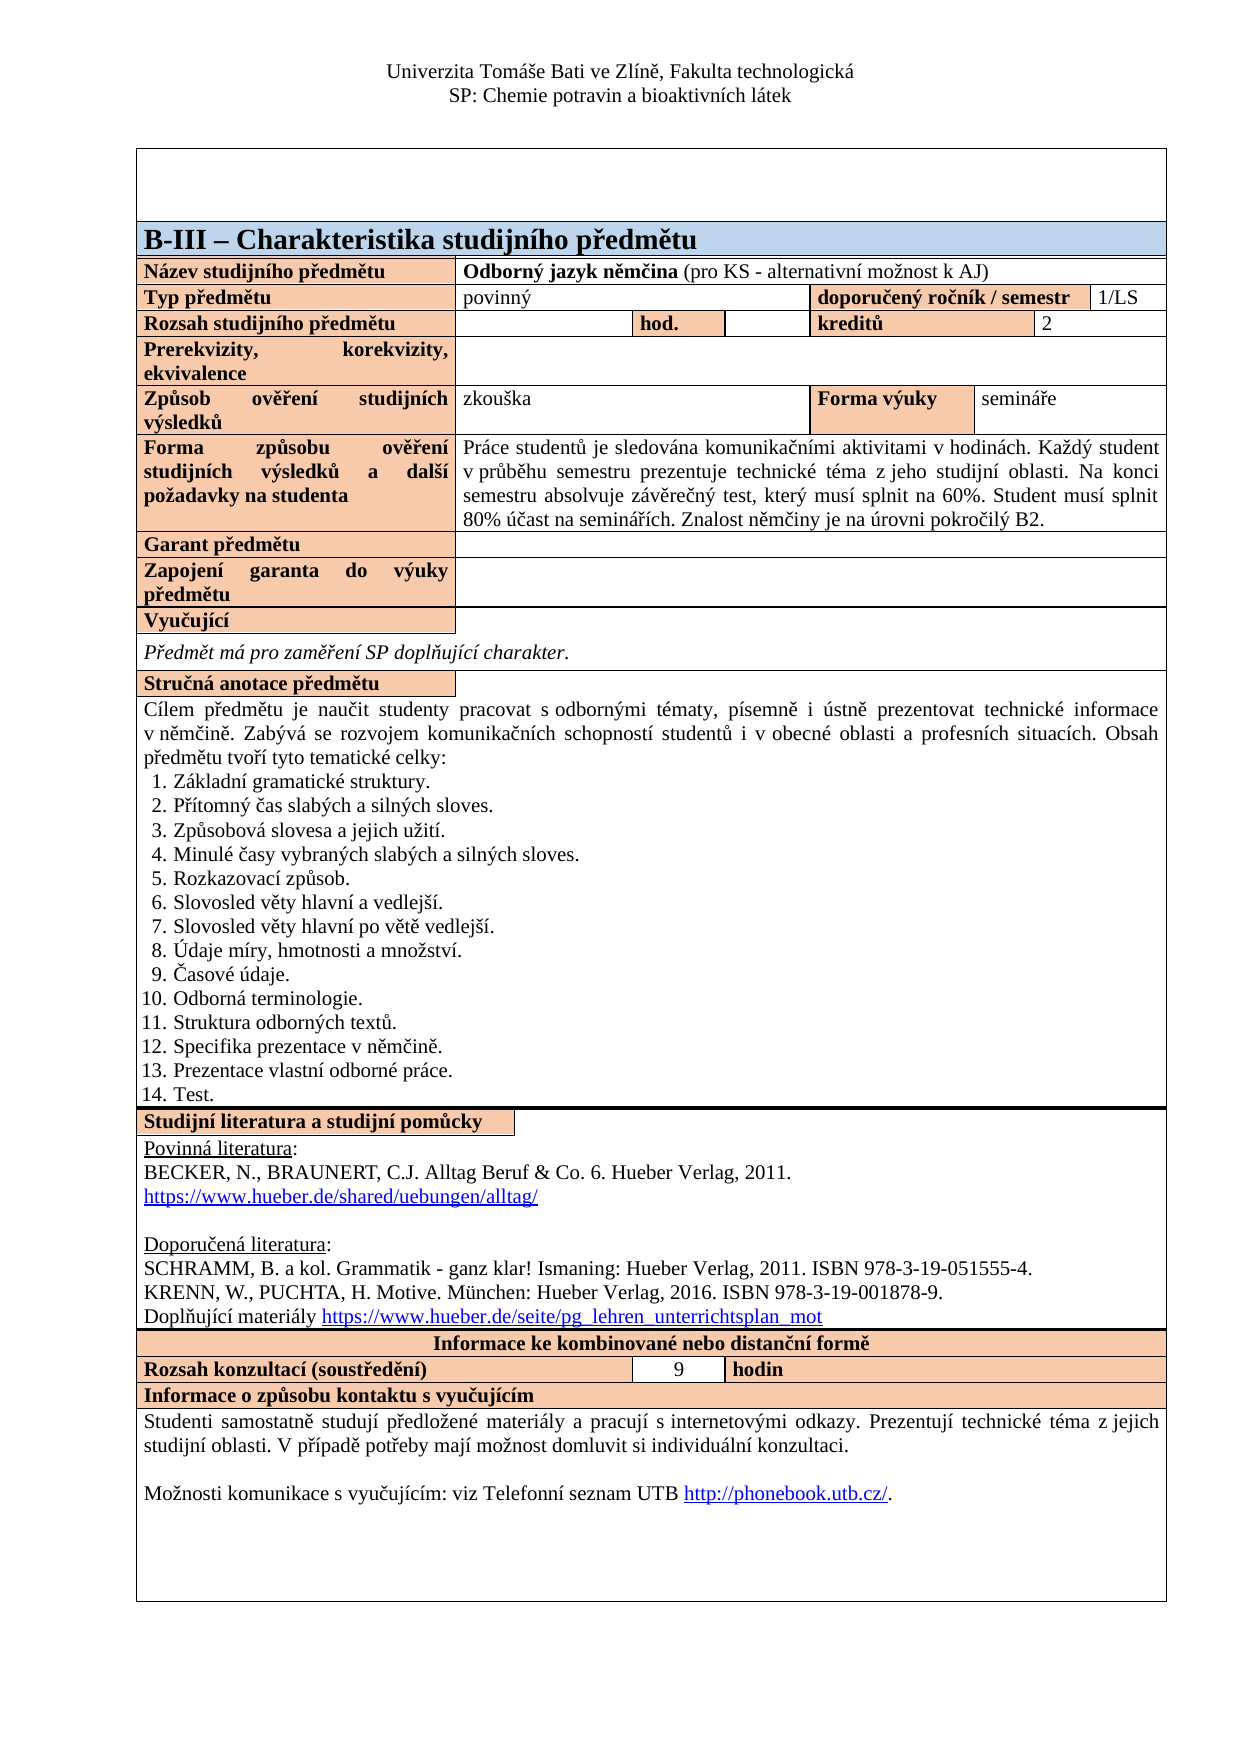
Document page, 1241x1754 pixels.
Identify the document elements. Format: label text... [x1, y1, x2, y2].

table_cell 1/LS [1091, 285, 1166, 309]
table_cell [456, 532, 1166, 557]
table_cell Rozsah studijního předmětu [137, 311, 455, 336]
table_cell Informace o způsobu kontaktu s vyučujícím [137, 1383, 1166, 1408]
table_cell Povinná literatura: Becker, N., Braunert, C.J. Alltag Beruf & Co. 6. Hueber Verlag, 2011. https://www.hueber.de/shared/uebungen/alltag/ Doporučená literatura: Schramm, B. a kol. Grammatik - ganz klar! Ismaning: Hueber Verlag, 2011. ISBN 978-3-19-051555-4. Krenn, W., Puchta, H. Motive. München: Hueber Verlag, 2016. ISBN 978-3-19-001878-9. Doplňující materiály https://www.hueber.de/seite/pg_lehren_unterrichtsplan_mot [137, 1135, 1166, 1328]
table_cell [515, 1110, 1166, 1134]
table_cell [726, 311, 809, 336]
table_cell Zapojení garanta do výuky předmětu [137, 558, 455, 606]
table_cell 2 [1035, 311, 1166, 336]
table_cell hodin [726, 1357, 1166, 1382]
table_cell Informace ke kombinované nebo distanční formě [137, 1331, 1166, 1356]
table_cell Vyučující [137, 608, 455, 632]
table_cell B-III – Charakteristika studijního předmětu [137, 222, 1166, 255]
table_cell Rozsah konzultací (soustředění) [137, 1357, 632, 1382]
table_cell [456, 608, 1166, 632]
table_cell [137, 149, 1166, 221]
table_cell Typ předmětu [137, 285, 455, 309]
table_cell povinný [456, 285, 809, 309]
table_cell [456, 671, 1166, 696]
table_cell [456, 337, 1166, 385]
table_cell Název studijního předmětu [137, 259, 455, 283]
table_cell Předmět má pro zaměření SP doplňující charakter. [137, 633, 1166, 670]
table_cell Způsob ověření studijních výsledků [137, 386, 455, 434]
table_cell kreditů [811, 311, 1034, 336]
table_cell zkouška [456, 386, 809, 434]
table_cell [137, 1409, 1166, 1601]
table_cell Garant předmětu [137, 532, 455, 557]
table_cell hod. [633, 311, 724, 336]
table_cell [456, 558, 1166, 606]
table_cell Práce studentů je sledována komunikačními aktivitami v hodinách. Každý student v průběhu semestru prezentuje technické téma z jeho studijní oblasti. Na konci semestru absolvuje závěrečný test, který musí splnit na 60%. Student musí splnit 80% účast na seminářích. Znalost němčiny je na úrovni pokročilý B2. [456, 435, 1166, 531]
table_cell Studijní literatura a studijní pomůcky [137, 1110, 514, 1134]
table_cell [456, 311, 632, 336]
table_cell Forma výuky [811, 386, 974, 434]
table_cell doporučený ročník / semestr [811, 285, 1090, 309]
table_cell Forma způsobu ověření studijních výsledků a další požadavky na studenta [137, 435, 455, 531]
table_cell Odborný jazyk němčina (pro KS - alternativní možnost k AJ) [456, 259, 1166, 283]
table_cell semináře [975, 386, 1166, 434]
table_cell Cílem předmětu je naučit studenty pracovat s odbornými tématy, písemně i ústně prezentovat technické informace v němčině. Zabývá se rozvojem komunikačních schopností studentů i v obecné oblasti a profesních situacích. Obsah předmětu tvoří tyto tematické celky: Základní gramatické struktury. Přítomný čas slabých a silných sloves. Způsobová slovesa a jejich užití. Minulé časy vybraných slabých a silných sloves. Rozkazovací způsob. Slovosled věty hlavní a vedlejší. Slovosled věty hlavní po větě vedlejší. Údaje míry, hmotnosti a množství. Časové údaje. Odborná terminologie. Struktura odborných textů. Specifika prezentace v němčině. Prezentace vlastní odborné práce. Test. [137, 696, 1166, 1106]
table_cell 9 [633, 1357, 724, 1382]
table_cell Prerekvizity, korekvizity, ekvivalence [137, 337, 455, 385]
table_cell Stručná anotace předmětu [137, 671, 455, 696]
